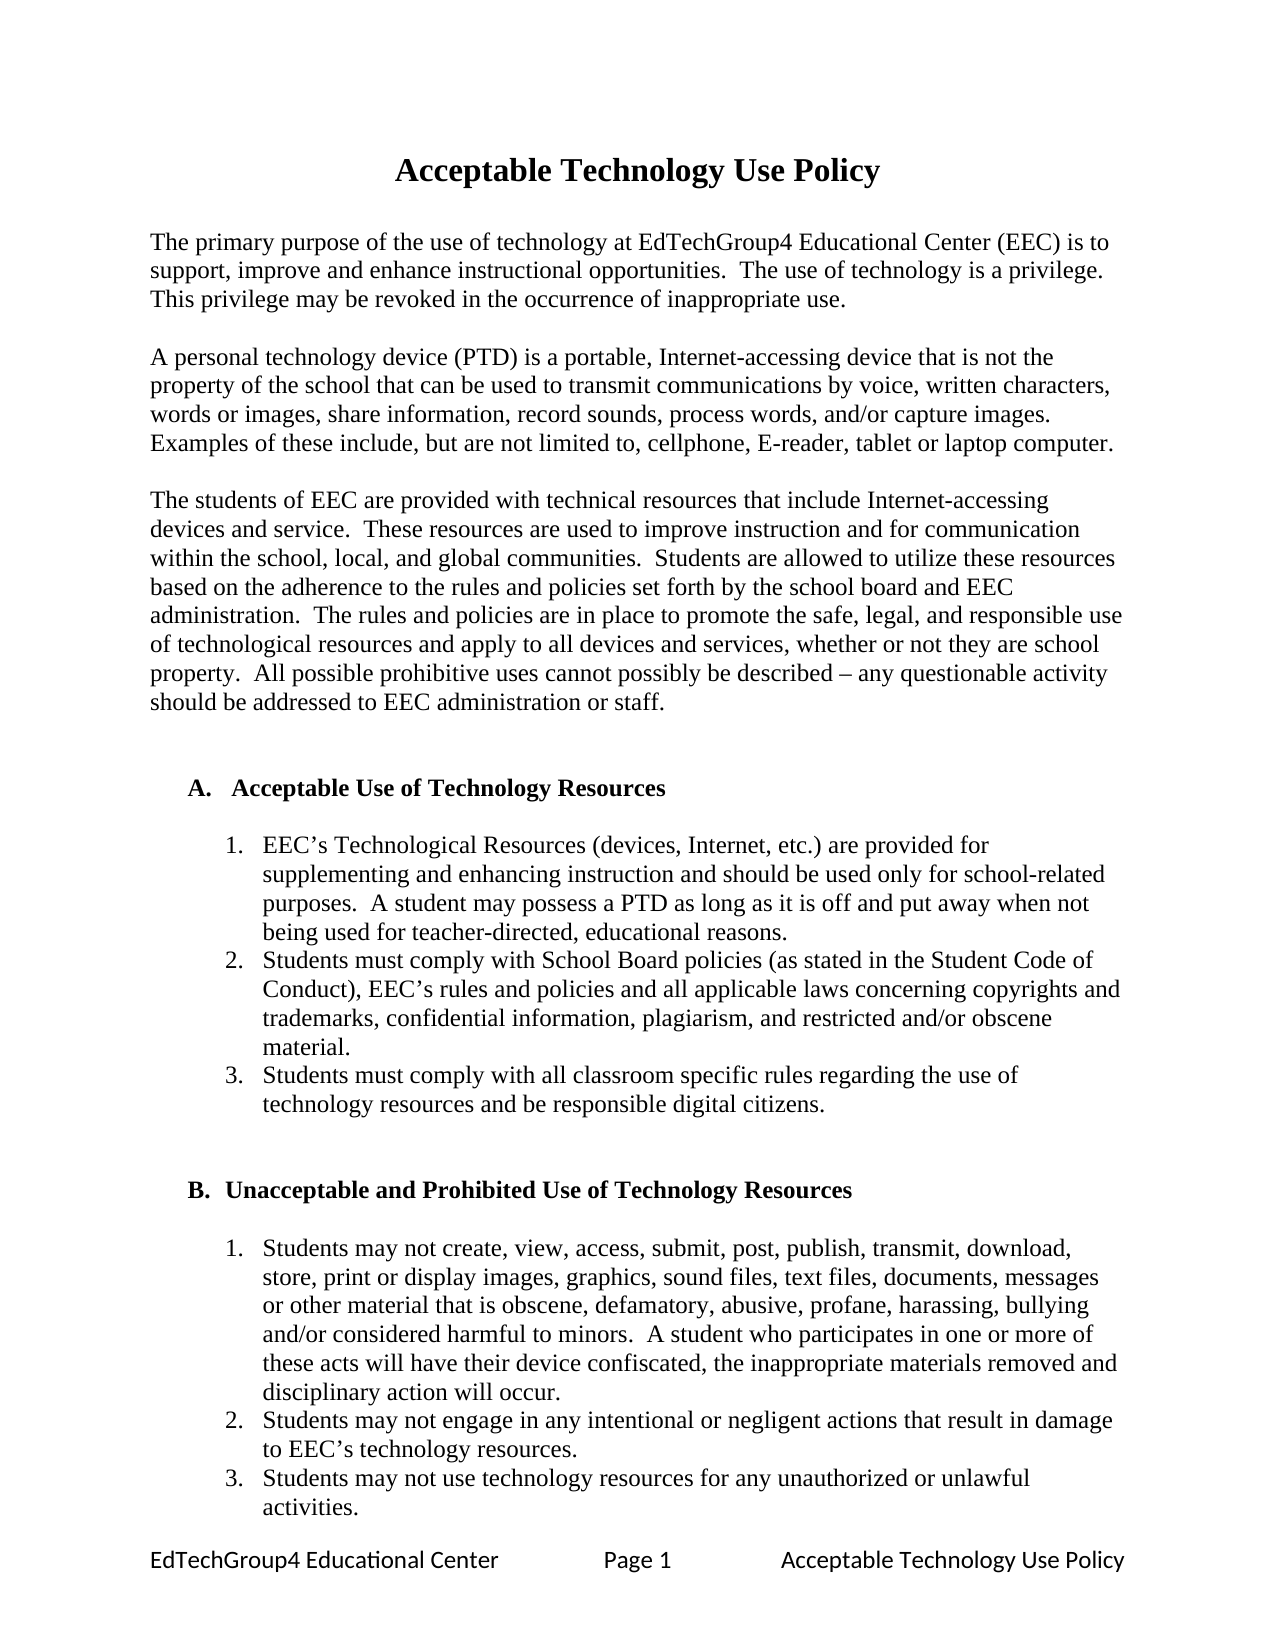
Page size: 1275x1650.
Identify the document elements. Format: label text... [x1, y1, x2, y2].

text Acceptable Technology Use Policy [150, 150, 1125, 188]
list Acceptable Use of Technology Resources [187, 773, 1125, 802]
text 2. Students must comply with School Board policies (as stated in the Student Code of Conduct), EEC’s rules and policies and all applicable laws concerning copyrights and trademarks, confidential information, plagiarism, and restricted and/or obscene material. [225, 945, 1125, 1060]
list Students may not use technology resources for any unauthorized or unlawful activities. [225, 1463, 1125, 1520]
list Unacceptable and Prohibited Use of Technology Resources [187, 1175, 1125, 1204]
list Students may not create, view, access, submit, post, publish, transmit, download, store, print or display images, graphics, sound files, text files, documents, messages or other material that is obscene, defamatory, abusive, profane, harassing, bullying and/or considered harmful to minors. A student who participates in one or more of these acts will have their device confiscated, the inappropriate materials removed and disciplinary action will occur. [225, 1233, 1125, 1405]
text The primary purpose of the use of technology at EdTechGroup4 Educational Center (EEC) is to support, improve and enhance instructional opportunities. The use of technology is a privilege. This privilege may be revoked in the occurrence of inappropriate use. [150, 227, 1125, 313]
text 1. EEC’s Technological Resources (devices, Internet, etc.) are provided for supplementing and enhancing instruction and should be used only for school-related purposes. A student may possess a PTD as long as it is off and put away when not being used for teacher-directed, educational reasons. [225, 830, 1125, 945]
text A personal technology device (PTD) is a portable, Internet-accessing device that is not the property of the school that can be used to transmit communications by voice, written characters, words or images, share information, record sounds, process words, and/or capture images. Examples of these include, but are not limited to, cellphone, E-reader, tablet or laptop computer. [150, 342, 1125, 457]
text The students of EEC are provided with technical resources that include Internet-accessing devices and service. These resources are used to improve instruction and for communication within the school, local, and global communities. Students are allowed to utilize these resources based on the adherence to the rules and policies set forth by the school board and EEC administration. The rules and policies are in place to promote the safe, legal, and responsible use of technological resources and apply to all devices and services, whether or not they are school property. All possible prohibitive uses cannot possibly be described – any questionable activity should be addressed to EEC administration or staff. [150, 485, 1125, 715]
list Students may not engage in any intentional or negligent actions that result in damage to EEC’s technology resources. [225, 1405, 1125, 1463]
text 3. Students must comply with all classroom specific rules regarding the use of technology resources and be responsible digital citizens. [225, 1060, 1125, 1118]
